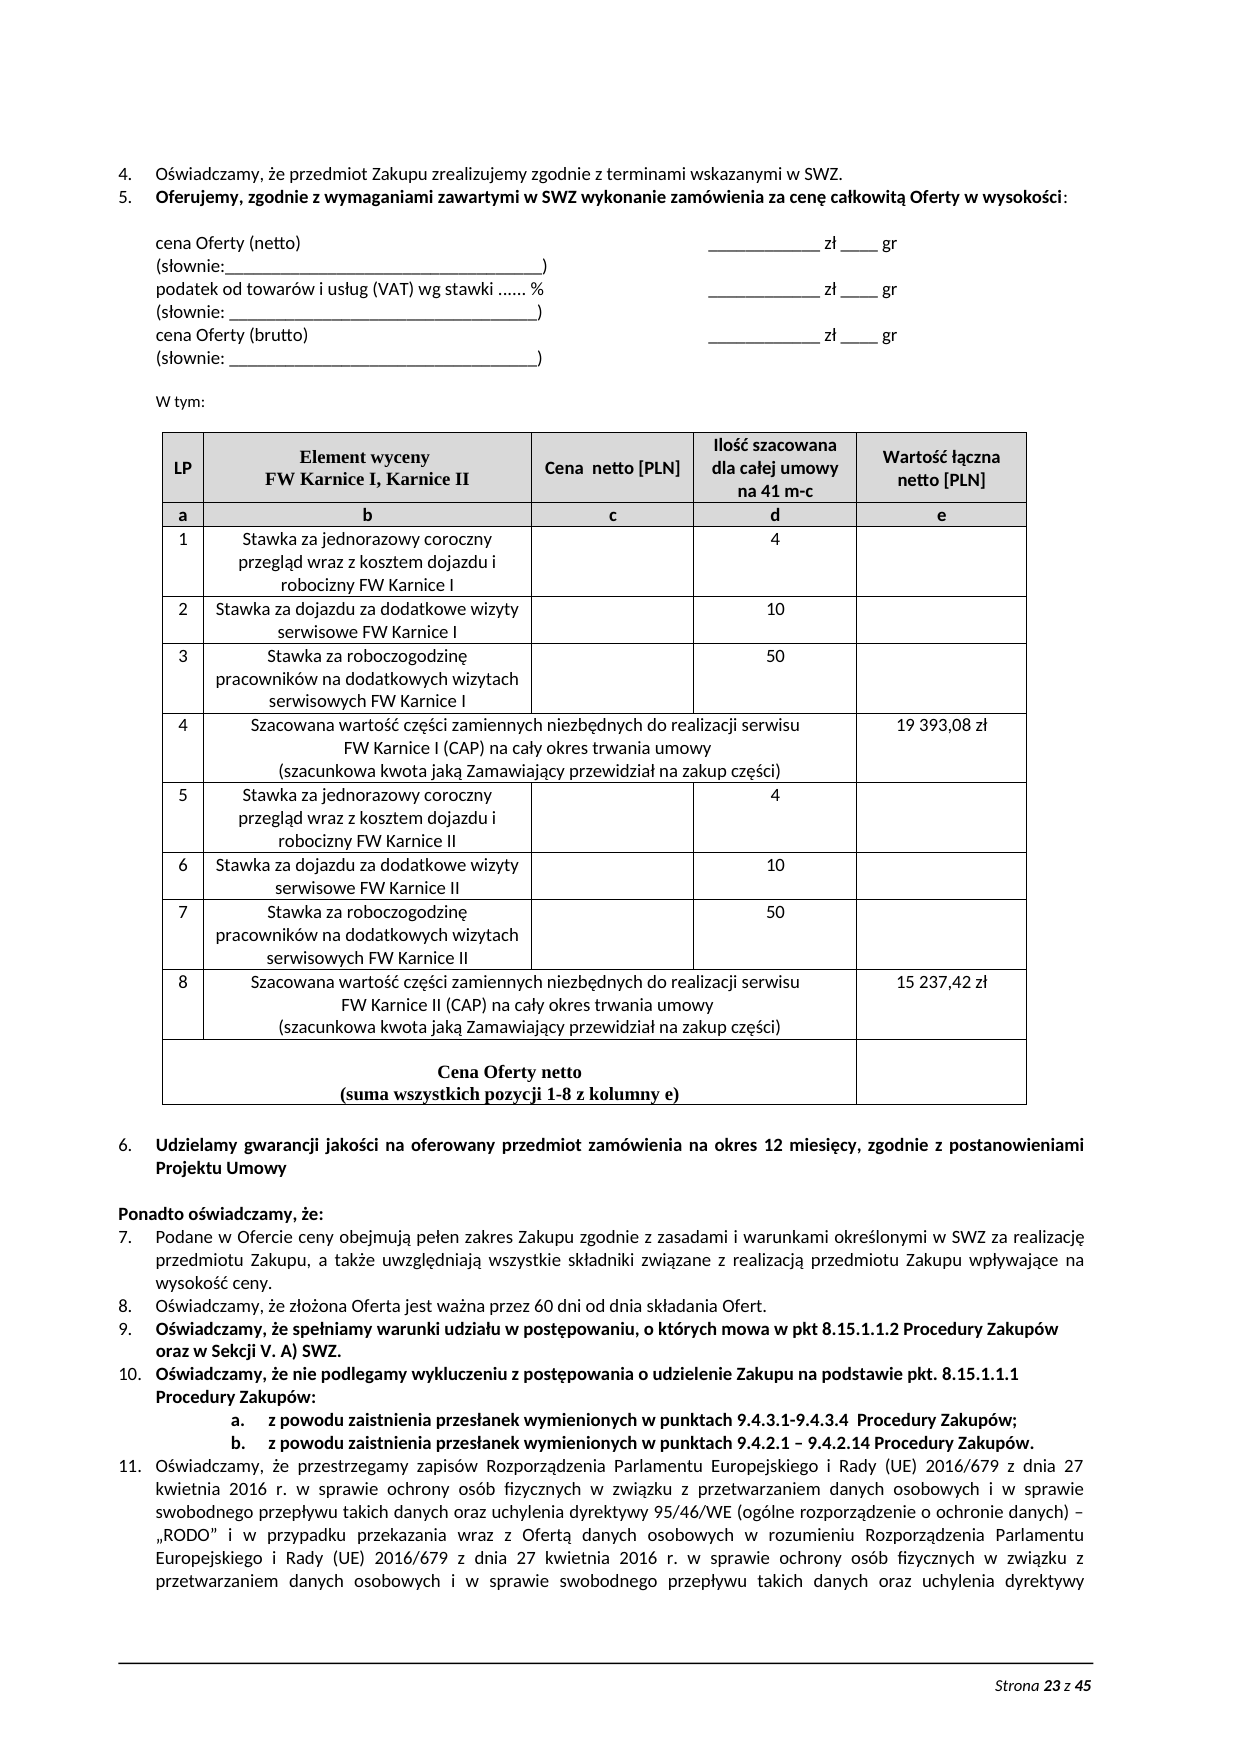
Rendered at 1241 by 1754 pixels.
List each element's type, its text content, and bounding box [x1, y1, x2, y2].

table_cell [532, 853, 693, 899]
list z powodu zaistnienia przesłanek wymienionych w punktach 9.4.3.1-9.4.3.4 Procedury Zakupów; [231, 1408, 1085, 1431]
text cena Oferty (netto) ____________ zł ____ gr [155, 231, 1086, 254]
table_cell 50 [694, 644, 856, 712]
table_header Element wyceny FW Karnice I, Karnice II [204, 433, 531, 502]
table_cell [857, 853, 1026, 899]
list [118, 1454, 1086, 1592]
table_cell 19 393,08 zł [857, 714, 1026, 782]
table_cell [532, 900, 693, 969]
table_cell 10 [694, 853, 856, 899]
list Oferujemy, zgodnie z wymaganiami zawartymi w SWZ wykonanie zamówienia za cenę całkowitą Oferty w wysokości: [118, 185, 1085, 208]
table_cell 5 [163, 783, 203, 852]
table_cell [857, 783, 1026, 852]
table_cell Stawka za jednorazowy coroczny przegląd wraz z kosztem dojazdu i robocizny FW Karnice I [204, 527, 531, 596]
table_cell 2 [163, 597, 203, 643]
table_cell 4 [163, 714, 203, 782]
table_cell Stawka za dojazdu za dodatkowe wizyty serwisowe FW Karnice I [204, 597, 531, 643]
table_header Wartość łączna netto [PLN] [857, 433, 1026, 502]
list Oświadczamy, że nie podlegamy wykluczeniu z postępowania o udzielenie Zakupu na podstawie pkt. 8.15.1.1.1 Procedury Zakupów: [118, 1362, 1085, 1408]
text Ponadto oświadczamy, że: [118, 1202, 1085, 1225]
table_cell Stawka za roboczogodzinę pracowników na dodatkowych wizytach serwisowych FW Karnice II [204, 900, 531, 969]
table_cell 15 237,42 zł [857, 970, 1026, 1038]
table_cell 8 [163, 970, 203, 1038]
table_cell Cena Oferty netto (suma wszystkich pozycji 1-8 z kolumny e) [163, 1040, 856, 1104]
table_cell [857, 1040, 1026, 1104]
table_cell a [163, 503, 203, 526]
table_cell 6 [163, 853, 203, 899]
table_cell 7 [163, 900, 203, 969]
table_header Ilość szacowana dla całej umowy na 41 m-c [694, 433, 856, 502]
text W tym: [156, 392, 1085, 412]
text (słownie:__________________________________) [156, 254, 1085, 277]
table_cell d [694, 503, 856, 526]
table_cell 1 [163, 527, 203, 596]
table_cell Stawka za dojazdu za dodatkowe wizyty serwisowe FW Karnice II [204, 853, 531, 899]
table_cell [857, 644, 1026, 712]
table_cell [857, 597, 1026, 643]
table_cell 3 [163, 644, 203, 712]
list Oświadczamy, że złożona Oferta jest ważna przez 60 dni od dnia składania Ofert. [118, 1294, 1086, 1317]
table_cell [532, 644, 693, 712]
table_cell [532, 783, 693, 852]
list z powodu zaistnienia przesłanek wymienionych w punktach 9.4.2.1 – 9.4.2.14 Procedury Zakupów. [231, 1431, 1085, 1454]
text cena Oferty (brutto) ____________ zł ____ gr [156, 323, 1085, 346]
list Oświadczamy, że spełniamy warunki udziału w postępowaniu, o których mowa w pkt 8.15.1.1.2 Procedury Zakupów oraz w Sekcji V. A) SWZ. [118, 1317, 1085, 1362]
table_cell [532, 597, 693, 643]
table_cell 50 [694, 900, 856, 969]
list Udzielamy gwarancji jakości na oferowany przedmiot zamówienia na okres 12 miesięcy, zgodnie z postanowieniami Projektu Umowy [118, 1133, 1085, 1179]
table_cell [857, 900, 1026, 969]
table_cell Szacowana wartość części zamiennych niezbędnych do realizacji serwisu FW Karnice I (CAP) na cały okres trwania umowy (szacunkowa kwota jaką Zamawiający przewidział na zakup części) [204, 714, 856, 782]
table_cell 4 [694, 527, 856, 596]
table_cell e [857, 503, 1026, 526]
list Oświadczamy, że przedmiot Zakupu zrealizujemy zgodnie z terminami wskazanymi w SWZ. [118, 162, 1086, 185]
text podatek od towarów i usług (VAT) wg stawki ...... % ____________ zł ____ gr [156, 277, 1085, 300]
table_cell [532, 527, 693, 596]
table_cell Szacowana wartość części zamiennych niezbędnych do realizacji serwisu FW Karnice II (CAP) na cały okres trwania umowy (szacunkowa kwota jaką Zamawiający przewidział na zakup części) [204, 970, 856, 1038]
table_cell Stawka za roboczogodzinę pracowników na dodatkowych wizytach serwisowych FW Karnice I [204, 644, 531, 712]
table_cell c [532, 503, 693, 526]
table_header LP [163, 433, 203, 502]
table_cell 4 [694, 783, 856, 852]
list Podane w Ofercie ceny obejmują pełen zakres Zakupu zgodnie z zasadami i warunkami określonymi w SWZ za realizację przedmiotu Zakupu, a także uwzględniają wszystkie składniki związane z realizacją przedmiotu Zakupu wpływające na wysokość ceny. [118, 1225, 1086, 1294]
table_cell [857, 527, 1026, 596]
table_header Cena netto [PLN] [532, 433, 693, 502]
text (słownie: _________________________________) [156, 300, 1085, 323]
table_cell b [204, 503, 531, 526]
text (słownie: _________________________________) [156, 346, 1085, 369]
table_cell Stawka za jednorazowy coroczny przegląd wraz z kosztem dojazdu i robocizny FW Karnice II [204, 783, 531, 852]
table_cell 10 [694, 597, 856, 643]
